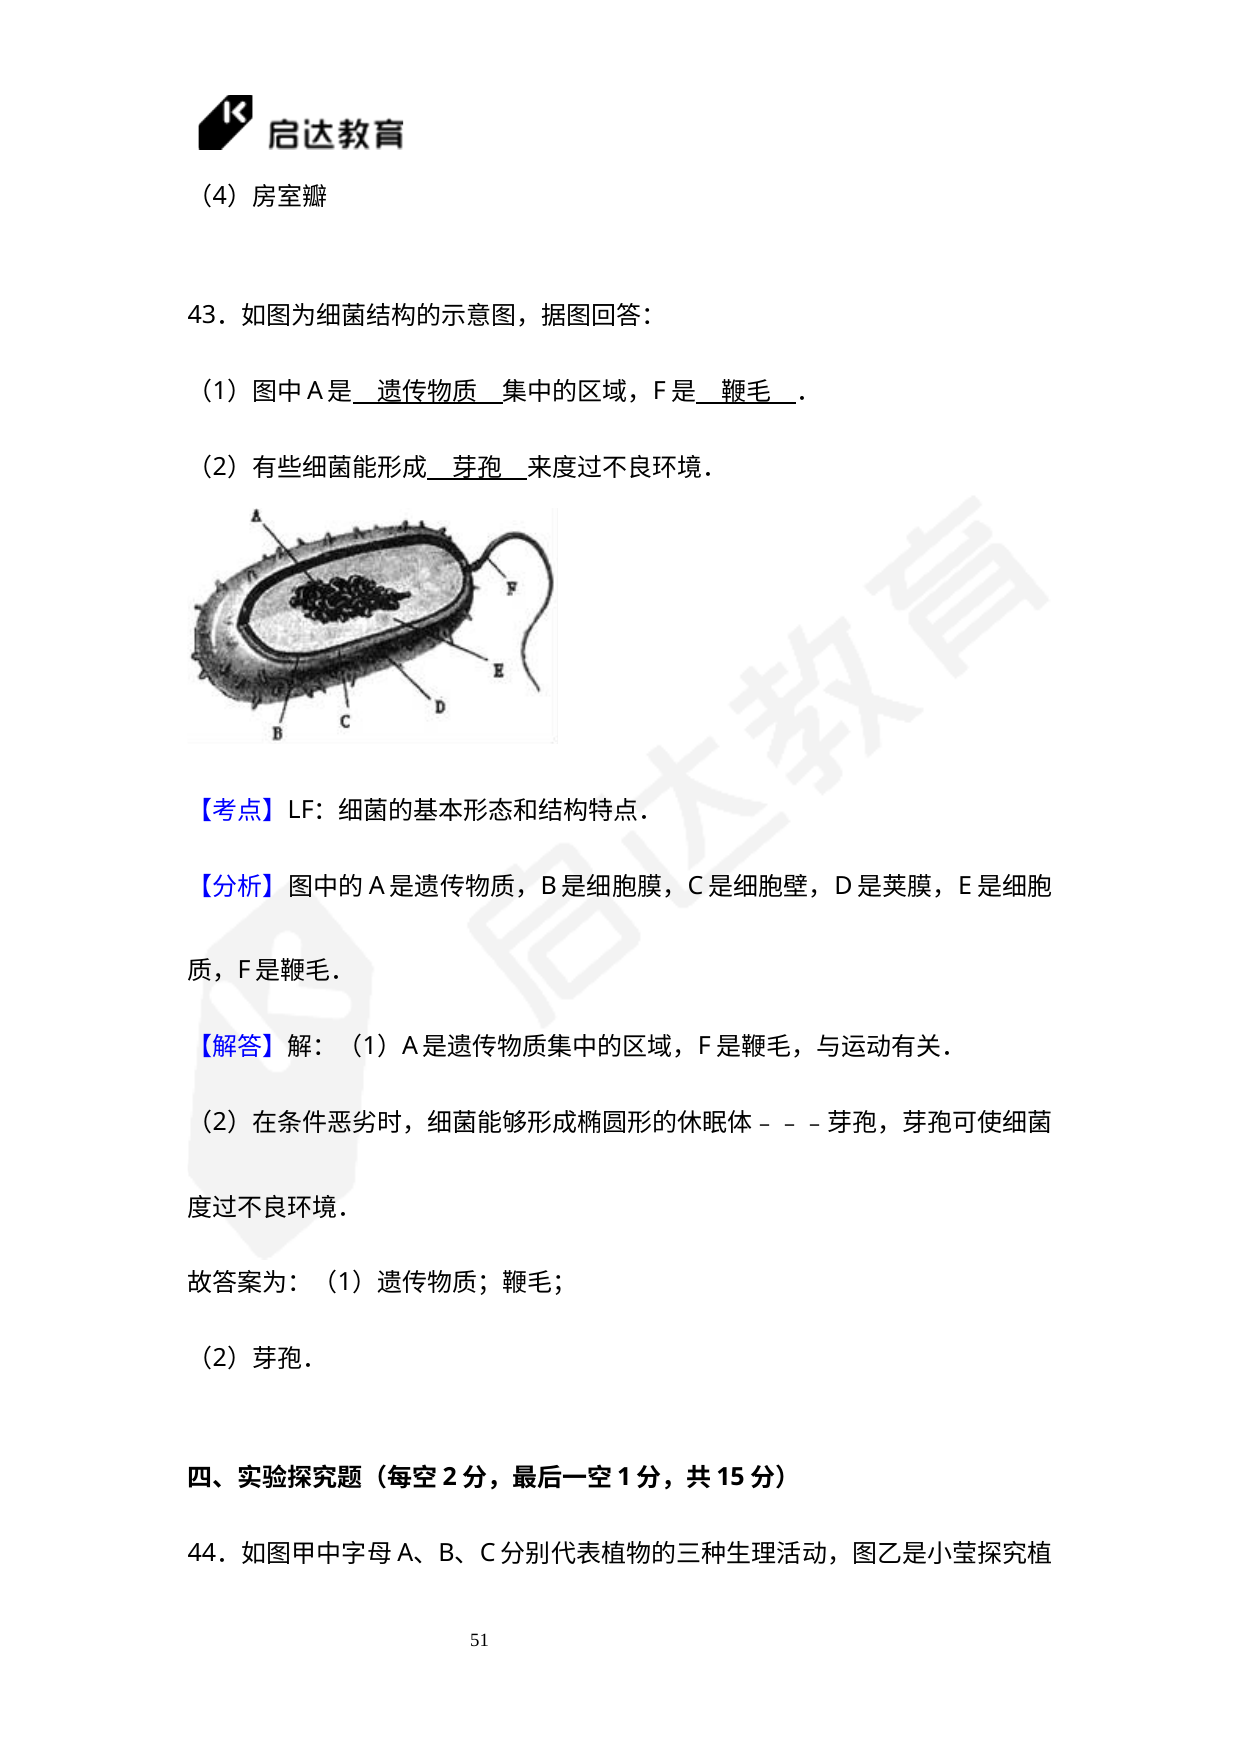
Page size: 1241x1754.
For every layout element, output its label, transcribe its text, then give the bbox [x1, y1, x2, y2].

text 44．如图甲中字母A、B、C分别代表植物的三种生理活动，图乙是小莹探究植物某生理活动的实验步骤，请分析回答． [187, 1519, 1053, 1584]
text （1）图中A是 遗传物质 集中的区域，F是 鞭毛 ． [187, 357, 1053, 422]
text （2）芽孢． [187, 1324, 1053, 1389]
picture [198, 95, 404, 150]
text （2）有些细菌能形成 芽孢 来度过不良环境． [187, 433, 1053, 498]
text 【考点】LF：细菌的基本形态和结构特点． [187, 776, 1053, 841]
text 故答案为：（1）遗传物质；鞭毛； [187, 1248, 1053, 1313]
text 43．如图为细菌结构的示意图，据图回答： [187, 281, 1053, 346]
text （4）房室瓣 [187, 162, 1053, 227]
text （2）在条件恶劣时，细菌能够形成椭圆形的休眠体﹣﹣﹣芽孢，芽孢可使细菌度过不良环境． [187, 1088, 1053, 1238]
text 四、实验探究题（每空2分，最后一空1分，共15分） [187, 1443, 1053, 1508]
text 【解答】解：（1）A是遗传物质集中的区域，F是鞭毛，与运动有关． [187, 1012, 1053, 1077]
text 【分析】图中的A是遗传物质，B是细胞膜，C是细胞壁，D是荚膜，E是细胞质，F是鞭毛． [187, 852, 1053, 1001]
picture [187, 508, 558, 744]
